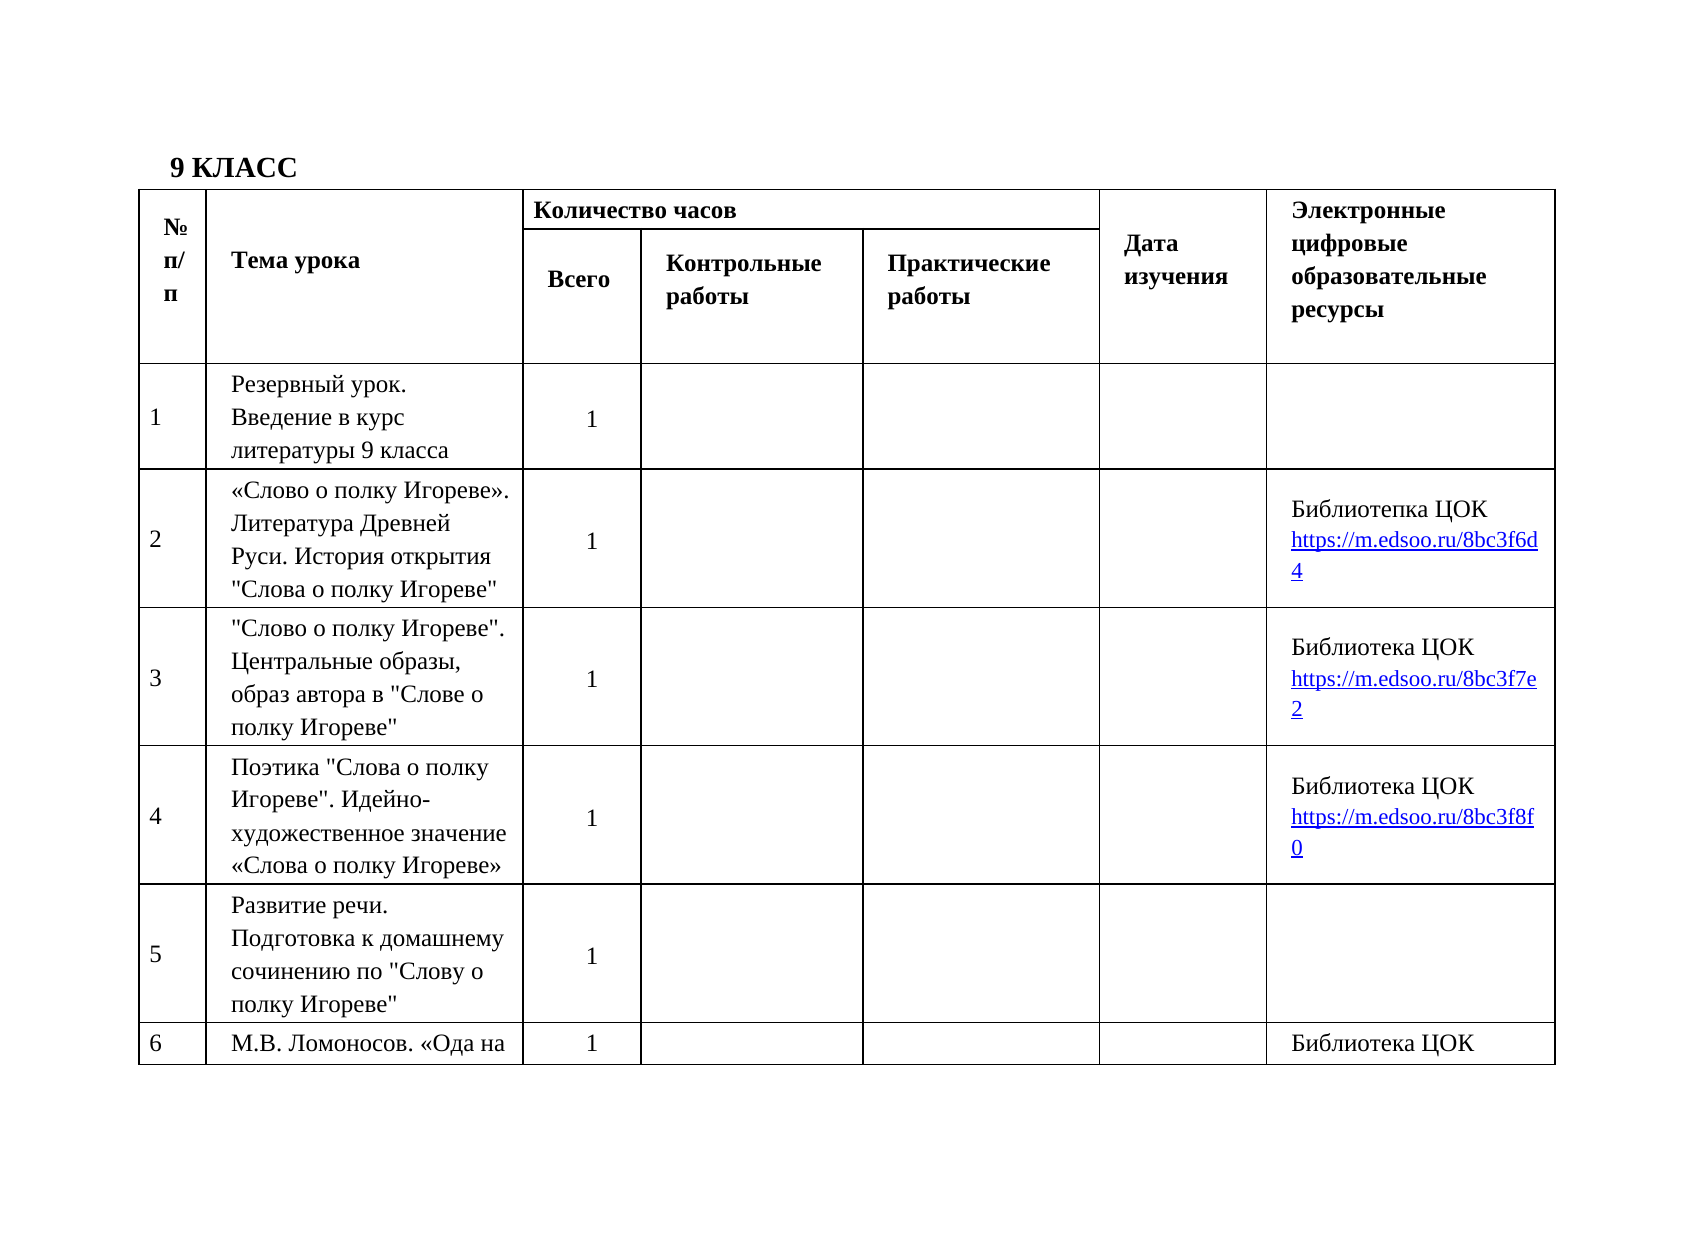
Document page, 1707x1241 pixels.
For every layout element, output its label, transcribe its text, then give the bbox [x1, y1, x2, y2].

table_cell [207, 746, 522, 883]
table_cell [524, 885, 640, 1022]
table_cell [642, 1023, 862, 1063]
text 9 КЛАСС [162, 150, 1557, 183]
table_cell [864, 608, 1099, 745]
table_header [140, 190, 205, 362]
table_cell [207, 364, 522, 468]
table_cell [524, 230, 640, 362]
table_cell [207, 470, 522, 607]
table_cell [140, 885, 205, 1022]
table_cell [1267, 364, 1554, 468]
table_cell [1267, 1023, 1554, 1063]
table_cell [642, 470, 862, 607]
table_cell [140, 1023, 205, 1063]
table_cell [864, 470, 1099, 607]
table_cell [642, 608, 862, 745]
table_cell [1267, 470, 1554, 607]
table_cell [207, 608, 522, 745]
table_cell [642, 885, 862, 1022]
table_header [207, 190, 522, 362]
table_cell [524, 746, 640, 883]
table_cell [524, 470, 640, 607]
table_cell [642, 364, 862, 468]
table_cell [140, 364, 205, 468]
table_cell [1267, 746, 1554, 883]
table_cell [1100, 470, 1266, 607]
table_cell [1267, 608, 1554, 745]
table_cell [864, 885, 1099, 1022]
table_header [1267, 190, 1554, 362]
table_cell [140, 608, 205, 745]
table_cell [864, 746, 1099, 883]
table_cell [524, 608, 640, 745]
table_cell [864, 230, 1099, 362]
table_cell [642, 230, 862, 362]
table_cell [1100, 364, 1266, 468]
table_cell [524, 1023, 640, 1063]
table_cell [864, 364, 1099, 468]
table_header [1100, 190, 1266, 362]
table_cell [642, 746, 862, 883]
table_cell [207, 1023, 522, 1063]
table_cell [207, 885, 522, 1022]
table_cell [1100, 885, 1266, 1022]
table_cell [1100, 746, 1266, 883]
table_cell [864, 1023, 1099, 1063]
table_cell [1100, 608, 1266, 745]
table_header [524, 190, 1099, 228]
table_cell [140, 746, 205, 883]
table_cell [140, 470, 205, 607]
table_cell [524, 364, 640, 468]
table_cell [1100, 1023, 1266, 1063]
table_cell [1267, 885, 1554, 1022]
